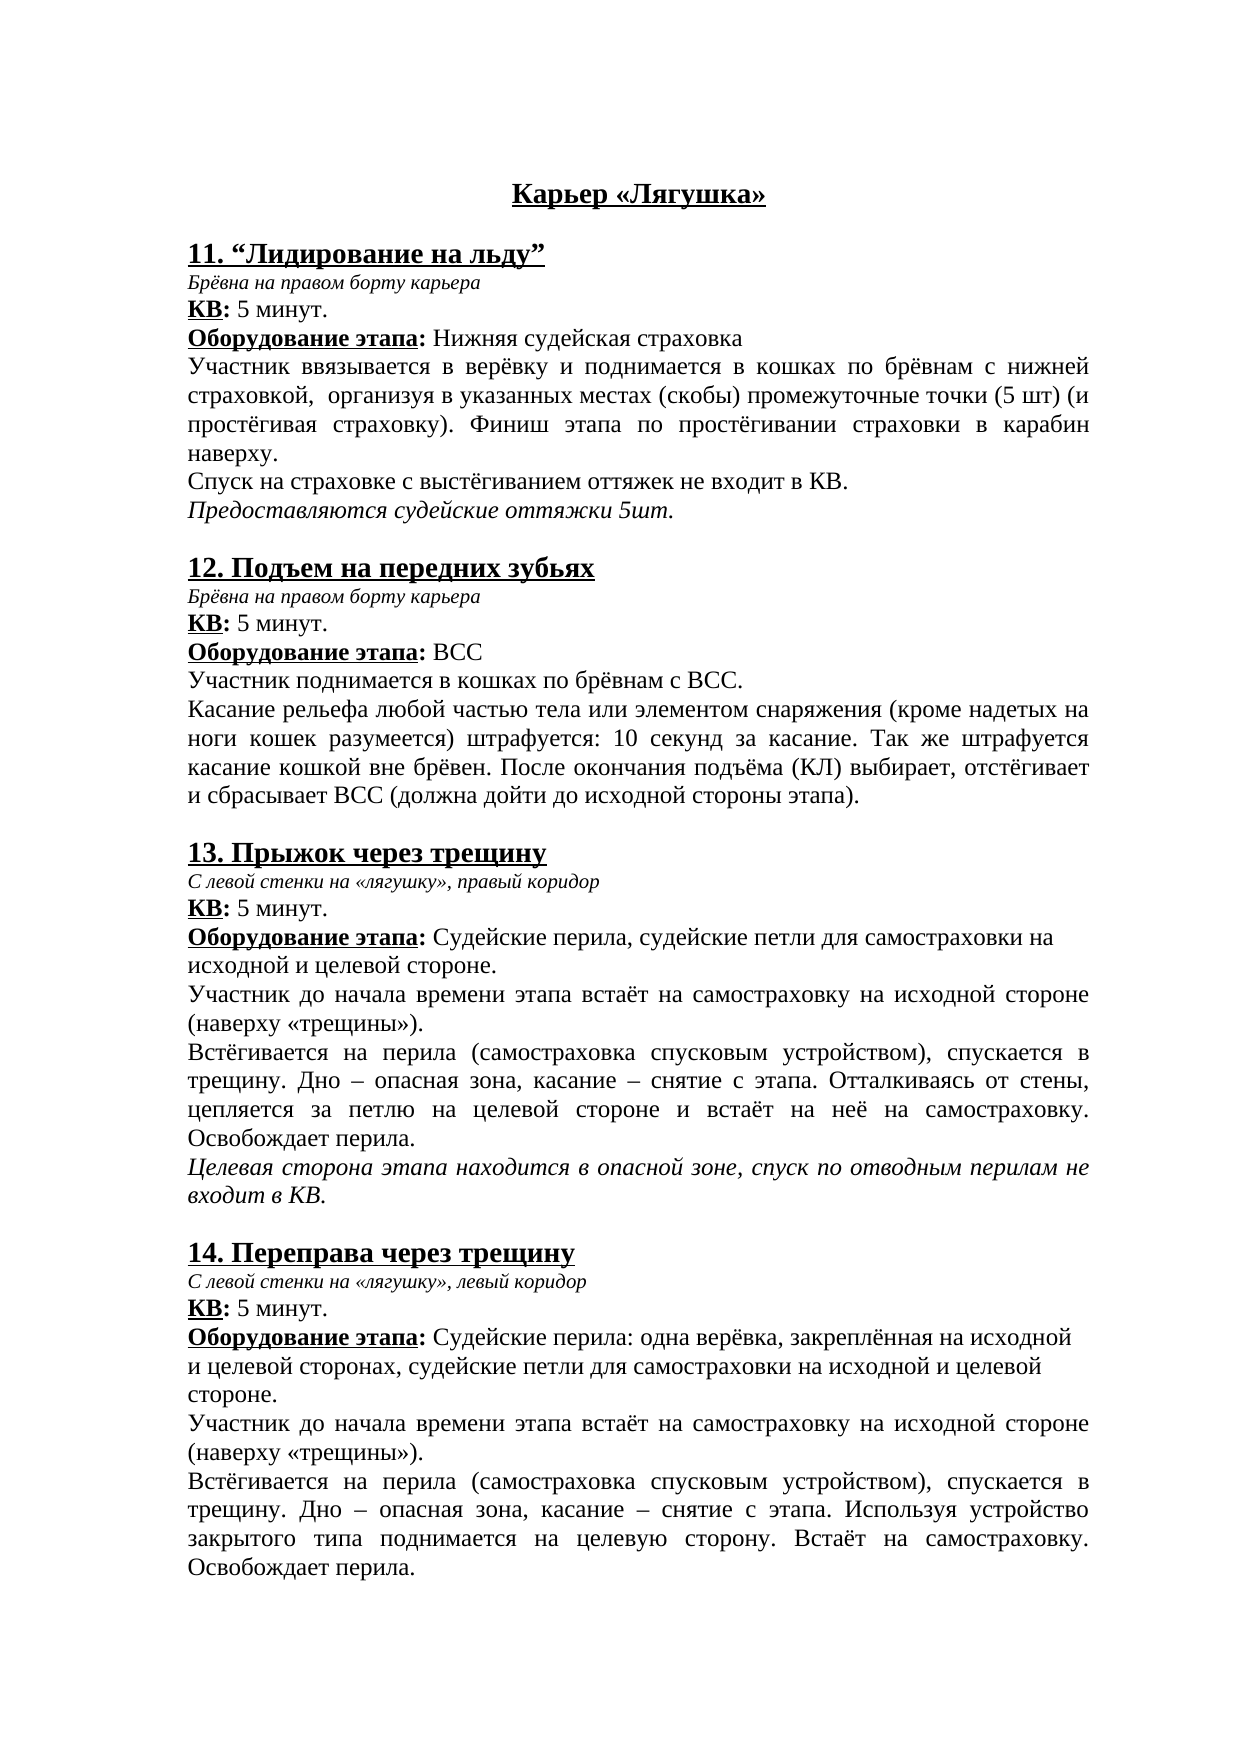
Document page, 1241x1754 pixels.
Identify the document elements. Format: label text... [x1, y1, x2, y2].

text Целевая сторона этапа находится в опасной зоне, спуск по отводным перилам не входит в КВ. [187, 1152, 1090, 1209]
text КВ: 5 минут. [187, 608, 1090, 637]
text Брёвна на правом борту карьера [187, 270, 1090, 294]
text С левой стенки на «лягушку», правый коридор [187, 869, 1090, 893]
text Спуск на страховке с выстёгиванием оттяжек не входит в КВ. [187, 466, 1090, 495]
text КВ: 5 минут. [187, 294, 1090, 323]
text Участник до начала времени этапа встаёт на самостраховку на исходной стороне (наверху «трещины»). [187, 979, 1090, 1037]
text Оборудование этапа: Нижняя судейская страховка [187, 323, 1090, 351]
text КВ: 5 минут. [187, 1293, 1090, 1322]
text КВ: 5 минут. [187, 893, 1090, 922]
text Встёгивается на перила (самостраховка спусковым устройством), спускается в трещину. Дно – опасная зона, касание – снятие с этапа. Используя устройство закрытого типа поднимается на целевую сторону. Встаёт на самостраховку. Освобождает перила. [187, 1466, 1090, 1581]
text Участник ввязывается в верёвку и поднимается в кошках по брёвнам с нижней страховкой, организуя в указанных местах (скобы) промежуточные точки (5 шт) (и простёгивая страховку). Финиш этапа по простёгивании страховки в карабин наверху. [187, 351, 1090, 466]
text 13. Прыжок через трещину [187, 835, 1090, 869]
text Брёвна на правом борту карьера [187, 584, 1090, 608]
text Участник до начала времени этапа встаёт на самостраховку на исходной стороне (наверху «трещины»). [187, 1408, 1090, 1466]
text 14. Переправа через трещину [187, 1236, 1090, 1269]
text Оборудование этапа: Судейские перила, судейские петли для самостраховки на исходной и целевой стороне. [187, 922, 1090, 979]
text Карьер «Лягушка» [187, 176, 1090, 210]
text Встёгивается на перила (самостраховка спусковым устройством), спускается в трещину. Дно – опасная зона, касание – снятие с этапа. Отталкиваясь от стены, цепляется за петлю на целевой стороне и встаёт на неё на самостраховку. Освобождает перила. [187, 1037, 1090, 1152]
text Предоставляются судейские оттяжки 5шт. [187, 495, 1090, 524]
text Оборудование этапа: ВСС [187, 637, 1090, 665]
text Оборудование этапа: Судейские перила: одна верёвка, закреплённая на исходной и целевой сторонах, судейские петли для самостраховки на исходной и целевой стороне. [187, 1322, 1090, 1408]
text 12. Подъем на передних зубьях [187, 550, 1090, 584]
text Касание рельефа любой частью тела или элементом снаряжения (кроме надетых на ноги кошек разумеется) штрафуется: 10 секунд за касание. Так же штрафуется касание кошкой вне брёвен. После окончания подъёма (КЛ) выбирает, отстёгивает и сбрасывает ВСС (должна дойти до исходной стороны этапа). [187, 694, 1090, 809]
text 11. “Лидирование на льду” [187, 236, 1090, 270]
text С левой стенки на «лягушку», левый коридор [187, 1269, 1090, 1293]
text Участник поднимается в кошках по брёвнам с ВСС. [187, 665, 1090, 694]
